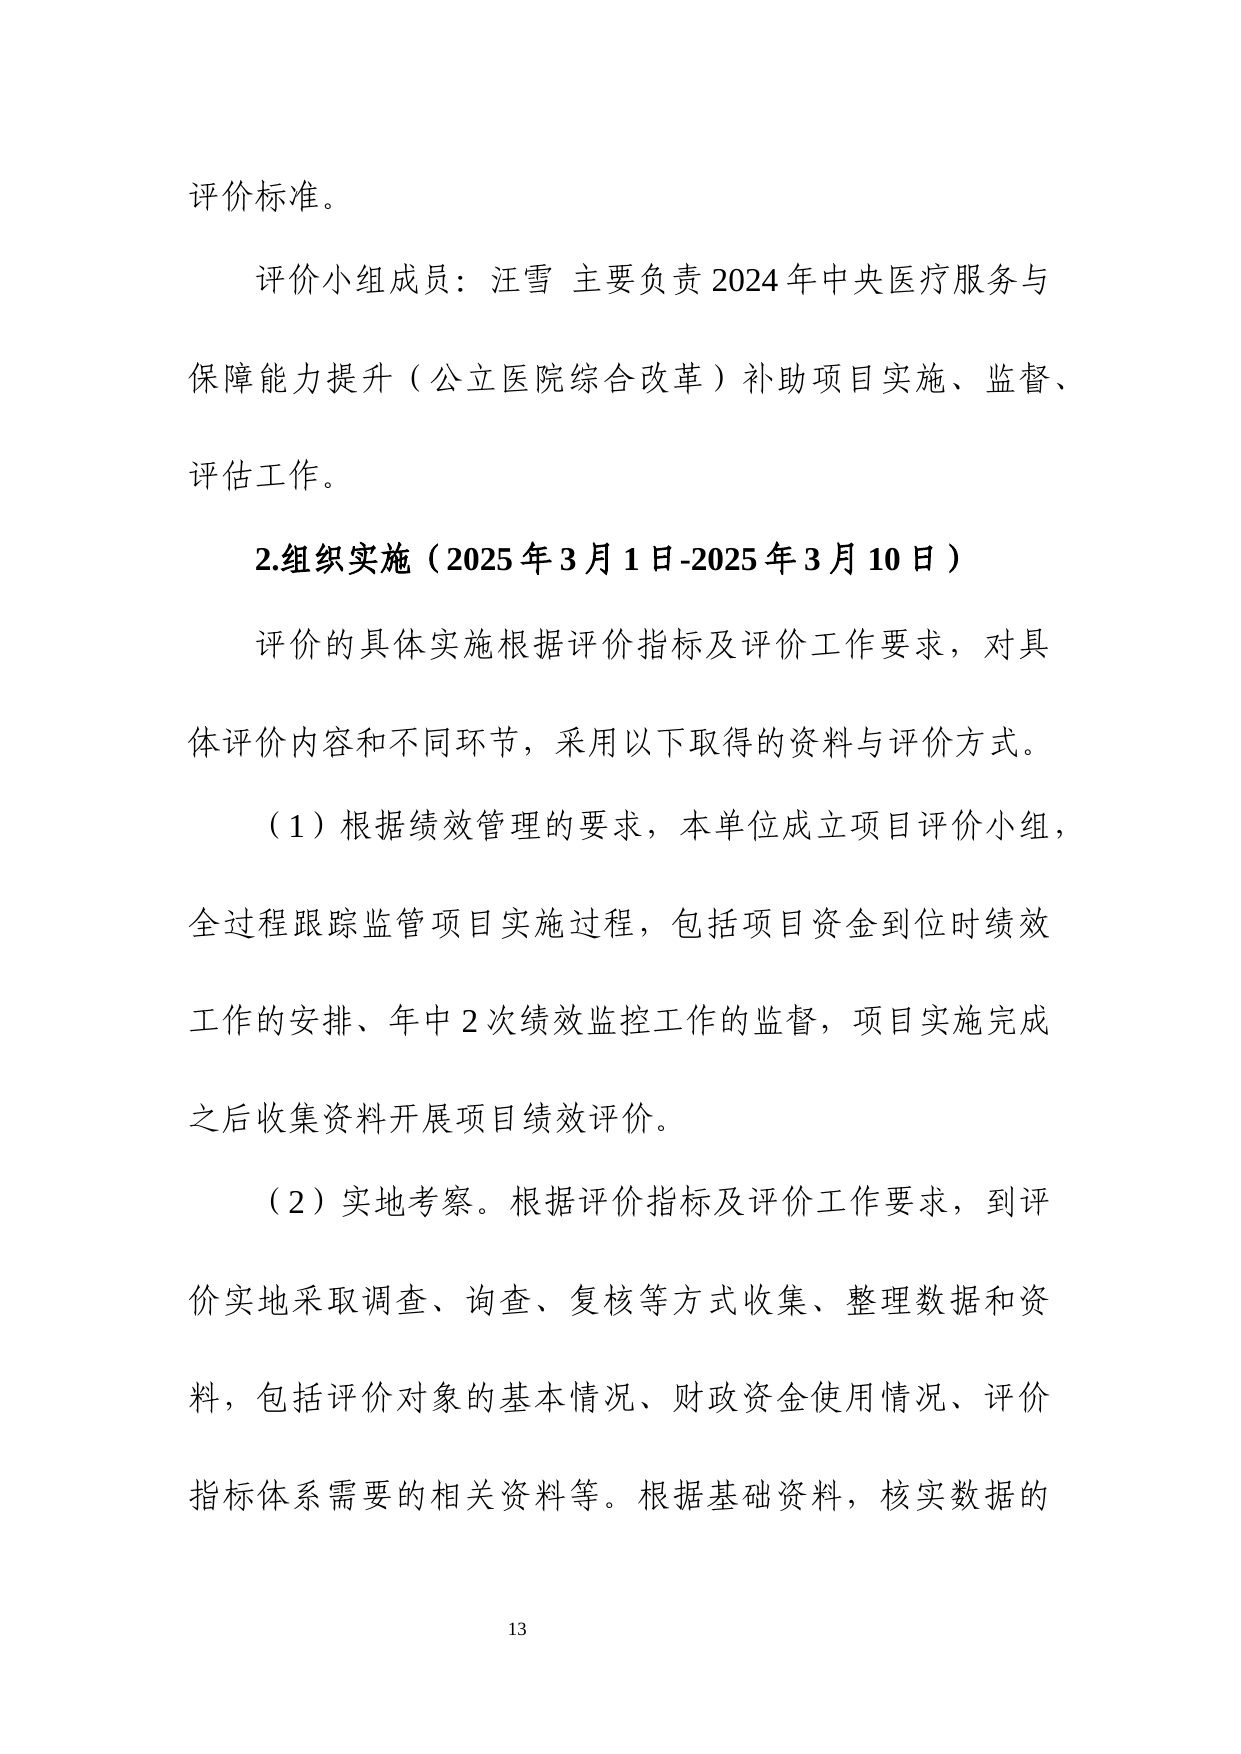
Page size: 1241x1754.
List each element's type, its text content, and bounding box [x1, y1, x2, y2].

text 评价的具体实施根据评价指标及评价工作要求，对具体评价内容和不同环节，采用以下取得的资料与评价方式。 [187, 610, 1053, 773]
text 评价小组成员：汪雪 主要负责2024年中央医疗服务与保障能力提升（公立医院综合改革）补助项目实施、监督、评估工作。 [187, 246, 1053, 506]
text （1）根据绩效管理的要求，本单位成立项目评价小组，全过程跟踪监管项目实施过程，包括项目资金到位时绩效工作的安排、年中2次绩效监控工作的监督，项目实施完成之后收集资料开展项目绩效评价。 [187, 792, 1053, 1149]
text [187, 1168, 1053, 1526]
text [187, 162, 1053, 227]
text 2.组织实施（2025年3月1日-2025年3月10日） [187, 525, 1053, 590]
